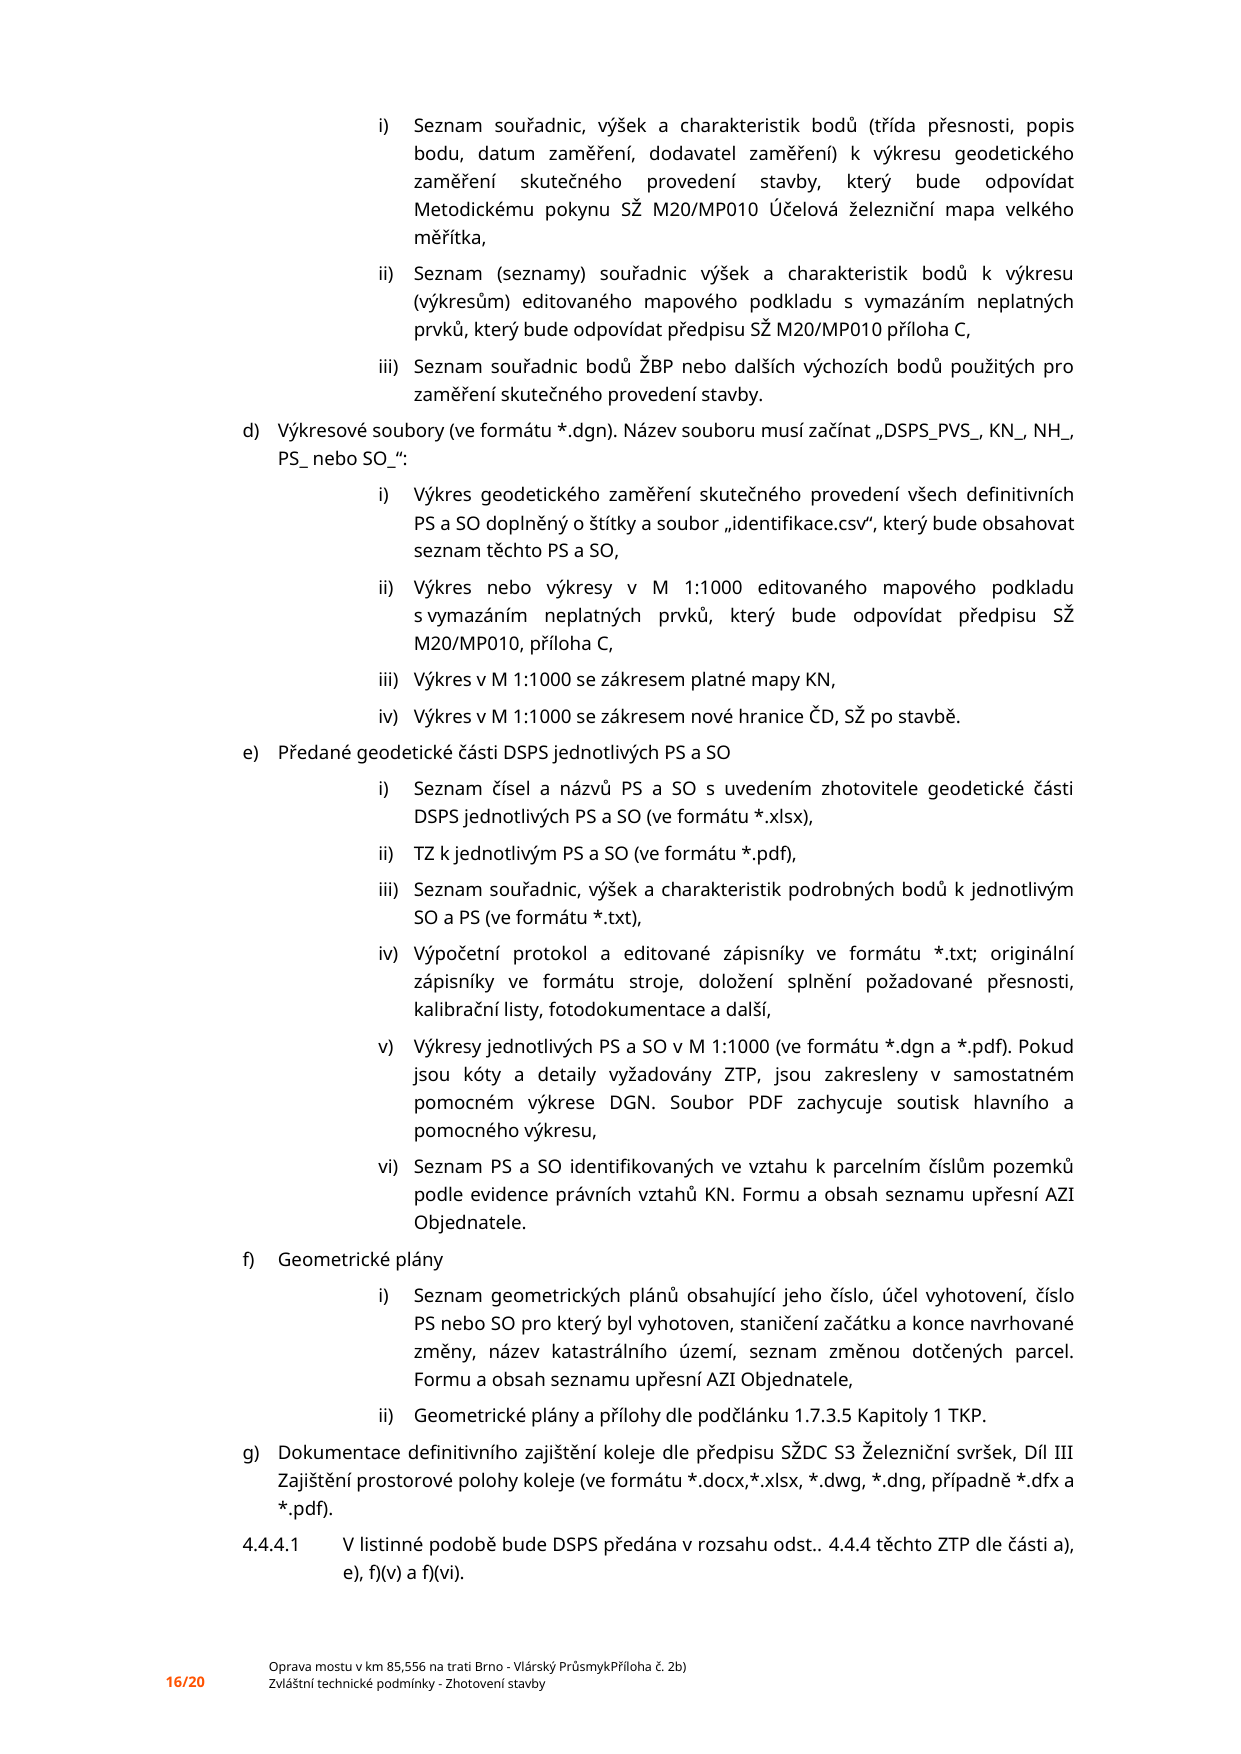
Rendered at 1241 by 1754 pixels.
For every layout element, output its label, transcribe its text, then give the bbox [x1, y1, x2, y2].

list Dokumentace definitivního zajištění koleje dle předpisu SŽDC S3 Železniční svršek, Díl III Zajištění prostorové polohy koleje (ve formátu *.docx,*.xlsx, *.dwg, *.dng, případně *.dfx a *.pdf). [242, 1439, 1075, 1521]
text Výkres v M 1:1000 se zákresem platné mapy KN, [378, 667, 1075, 692]
text Seznam souřadnic, výšek a charakteristik podrobných bodů k jednotlivým SO a PS (ve formátu *.txt), [378, 876, 1075, 930]
text Seznam PS a SO identifikovaných ve vztahu k parcelním číslům pozemků podle evidence právních vztahů KN. Formu a obsah seznamu upřesní AZI Objednatele. [378, 1153, 1075, 1235]
text Geometrické plány a přílohy dle podčlánku 1.7.3.5 Kapitoly 1 TKP. [378, 1403, 1075, 1428]
list Výkresové soubory (ve formátu *.dgn). Název souboru musí začínat „DSPS_PVS_, KN_, NH_, PS_ nebo SO_“: [242, 417, 1075, 471]
text Seznam geometrických plánů obsahující jeho číslo, účel vyhotovení, číslo PS nebo SO pro který byl vyhotoven, staničení začátku a konce navrhované změny, název katastrálního území, seznam změnou dotčených parcel. Formu a obsah seznamu upřesní AZI Objednatele, [378, 1282, 1075, 1392]
list V listinné podobě bude DSPS předána v rozsahu odst.. 4.5.4 těchto ZTP dle části a), e), f)(v) a f)(vi). [242, 1531, 1075, 1585]
text Seznam souřadnic bodů ŽBP nebo dalších výchozích bodů použitých pro zaměření skutečného provedení stavby. [378, 353, 1075, 407]
text TZ k jednotlivým PS a SO (ve formátu *.pdf), [378, 840, 1075, 866]
text Výkres v M 1:1000 se zákresem nové hranice ČD, SŽ po stavbě. [378, 703, 1075, 728]
list Předané geodetické části DSPS jednotlivých PS a SO [242, 739, 1075, 765]
text Výpočetní protokol a editované zápisníky ve formátu *.txt; originální zápisníky ve formátu stroje, doložení splnění požadované přesnosti, kalibrační listy, fotodokumentace a další, [378, 941, 1075, 1022]
list Geometrické plány [242, 1246, 1075, 1271]
text Výkresy jednotlivých PS a SO v M 1:1000 (ve formátu *.dgn a *.pdf). Pokud jsou kóty a detaily vyžadovány ZTP, jsou zakresleny v samostatném pomocném výkrese DGN. Soubor PDF zachycuje soutisk hlavního a pomocného výkresu, [378, 1033, 1075, 1143]
text Výkres nebo výkresy v M 1:1000 editovaného mapového podkladu s vymazáním neplatných prvků, který bude odpovídat předpisu SŽ M20/MP010, příloha C, [378, 574, 1075, 656]
text Seznam souřadnic, výšek a charakteristik bodů (třída přesnosti, popis bodu, datum zaměření, dodavatel zaměření) k výkresu geodetického zaměření skutečného provedení stavby, který bude odpovídat Metodickému pokynu SŽ M20/MP010 Účelová železniční mapa velkého měřítka, [378, 112, 1075, 250]
text Výkres geodetického zaměření skutečného provedení všech definitivních PS a SO doplněný o štítky a soubor „identifikace.csv“, který bude obsahovat seznam těchto PS a SO, [378, 482, 1075, 563]
text Seznam čísel a názvů PS a SO s uvedením zhotovitele geodetické části DSPS jednotlivých PS a SO (ve formátu *.xlsx), [378, 776, 1075, 829]
text Seznam (seznamy) souřadnic výšek a charakteristik bodů k výkresu (výkresům) editovaného mapového podkladu s vymazáním neplatných prvků, který bude odpovídat předpisu SŽ M20/MP010 příloha C, [378, 261, 1075, 342]
